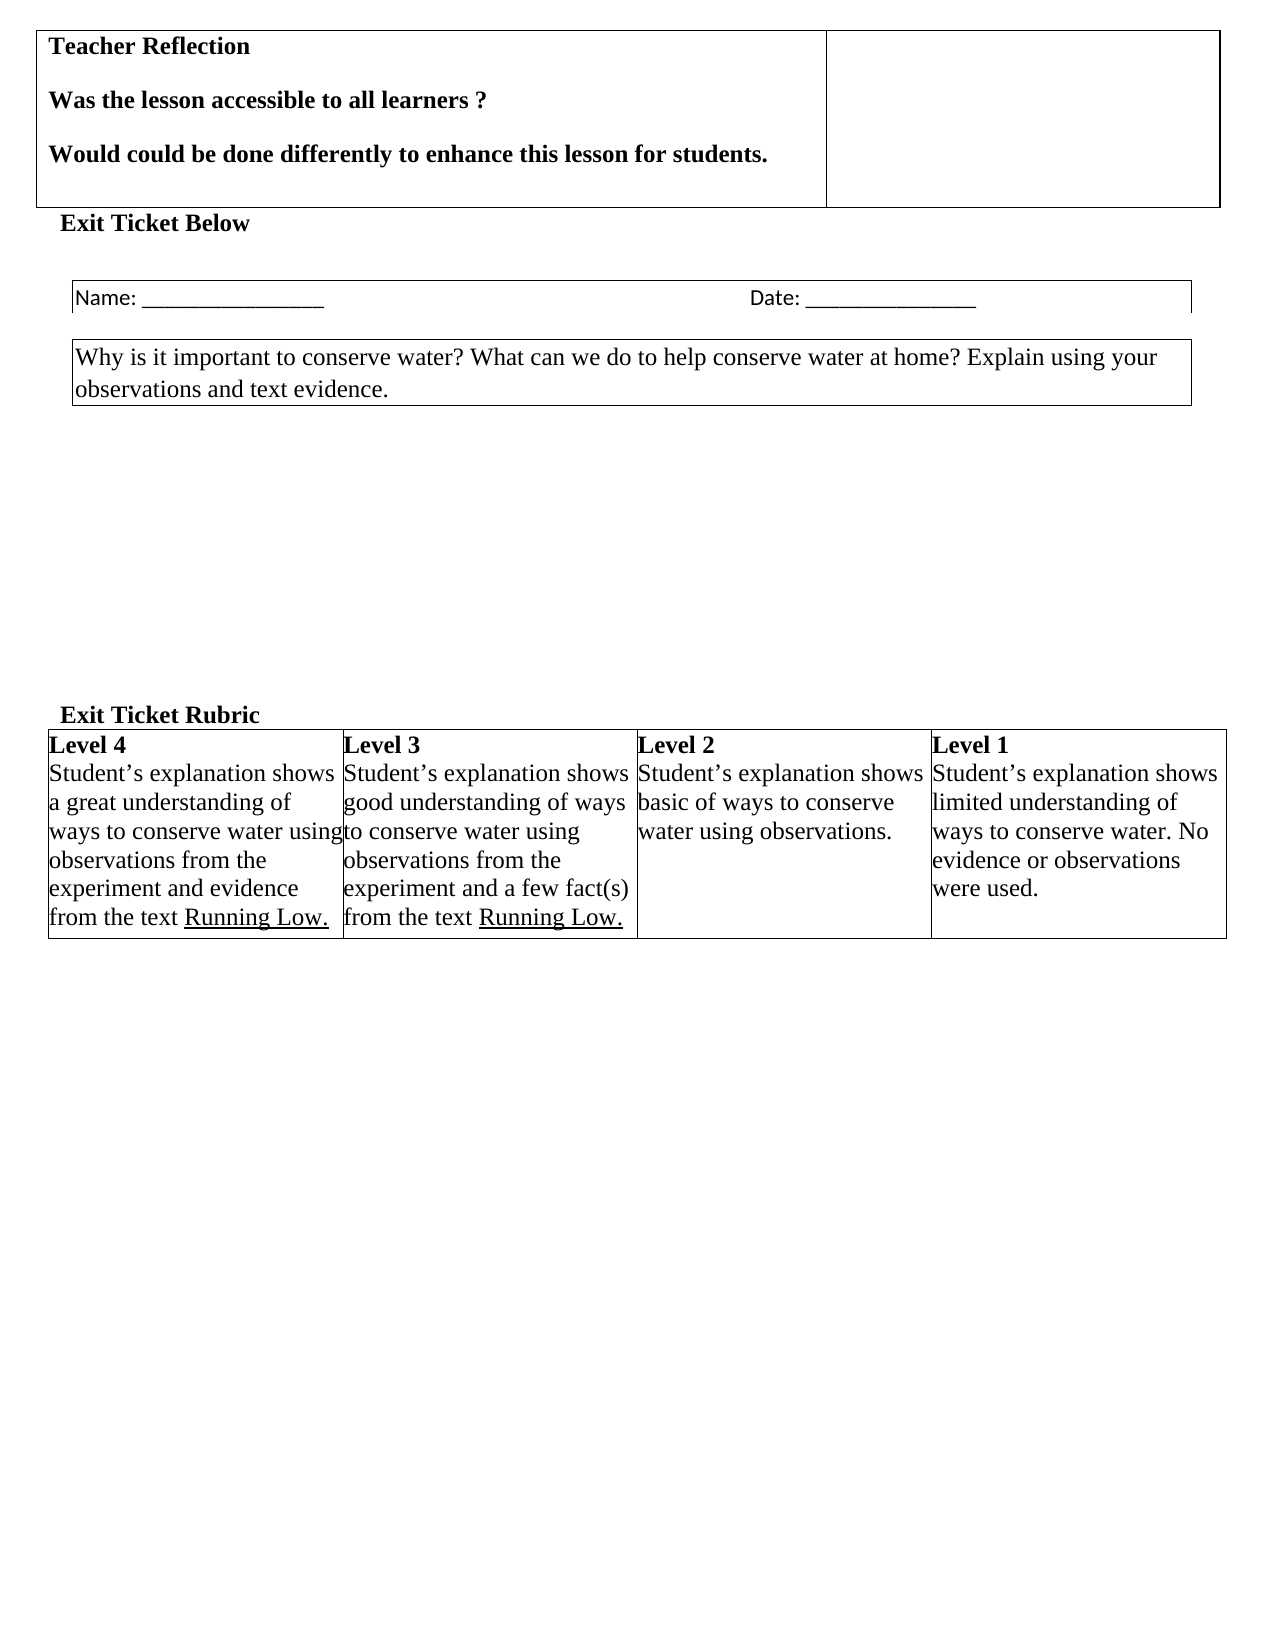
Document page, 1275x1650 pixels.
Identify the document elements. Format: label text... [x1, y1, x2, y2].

table_header Level 4 Student’s explanation shows a great understanding of ways to conserve water using observations from the experiment and evidence from the text Running Low. [49, 730, 343, 938]
table_header Level 1 Student’s explanation shows limited understanding of ways to conserve water. No evidence or observations were used. [932, 730, 1226, 938]
table_header Level 2 Student’s explanation shows basic of ways to conserve water using observations. [638, 730, 931, 938]
text Exit Ticket Below [60, 208, 1215, 237]
table_cell Teacher Reflection Was the lesson accessible to all learners ? Would could be done differently to enhance this lesson for students. [37, 31, 826, 207]
table_header Level 3 Student’s explanation shows good understanding of ways to conserve water using observations from the experiment and a few fact(s) from the text Running Low. [344, 730, 637, 938]
table_cell [827, 31, 1219, 207]
text Exit Ticket Rubric [60, 700, 1215, 729]
